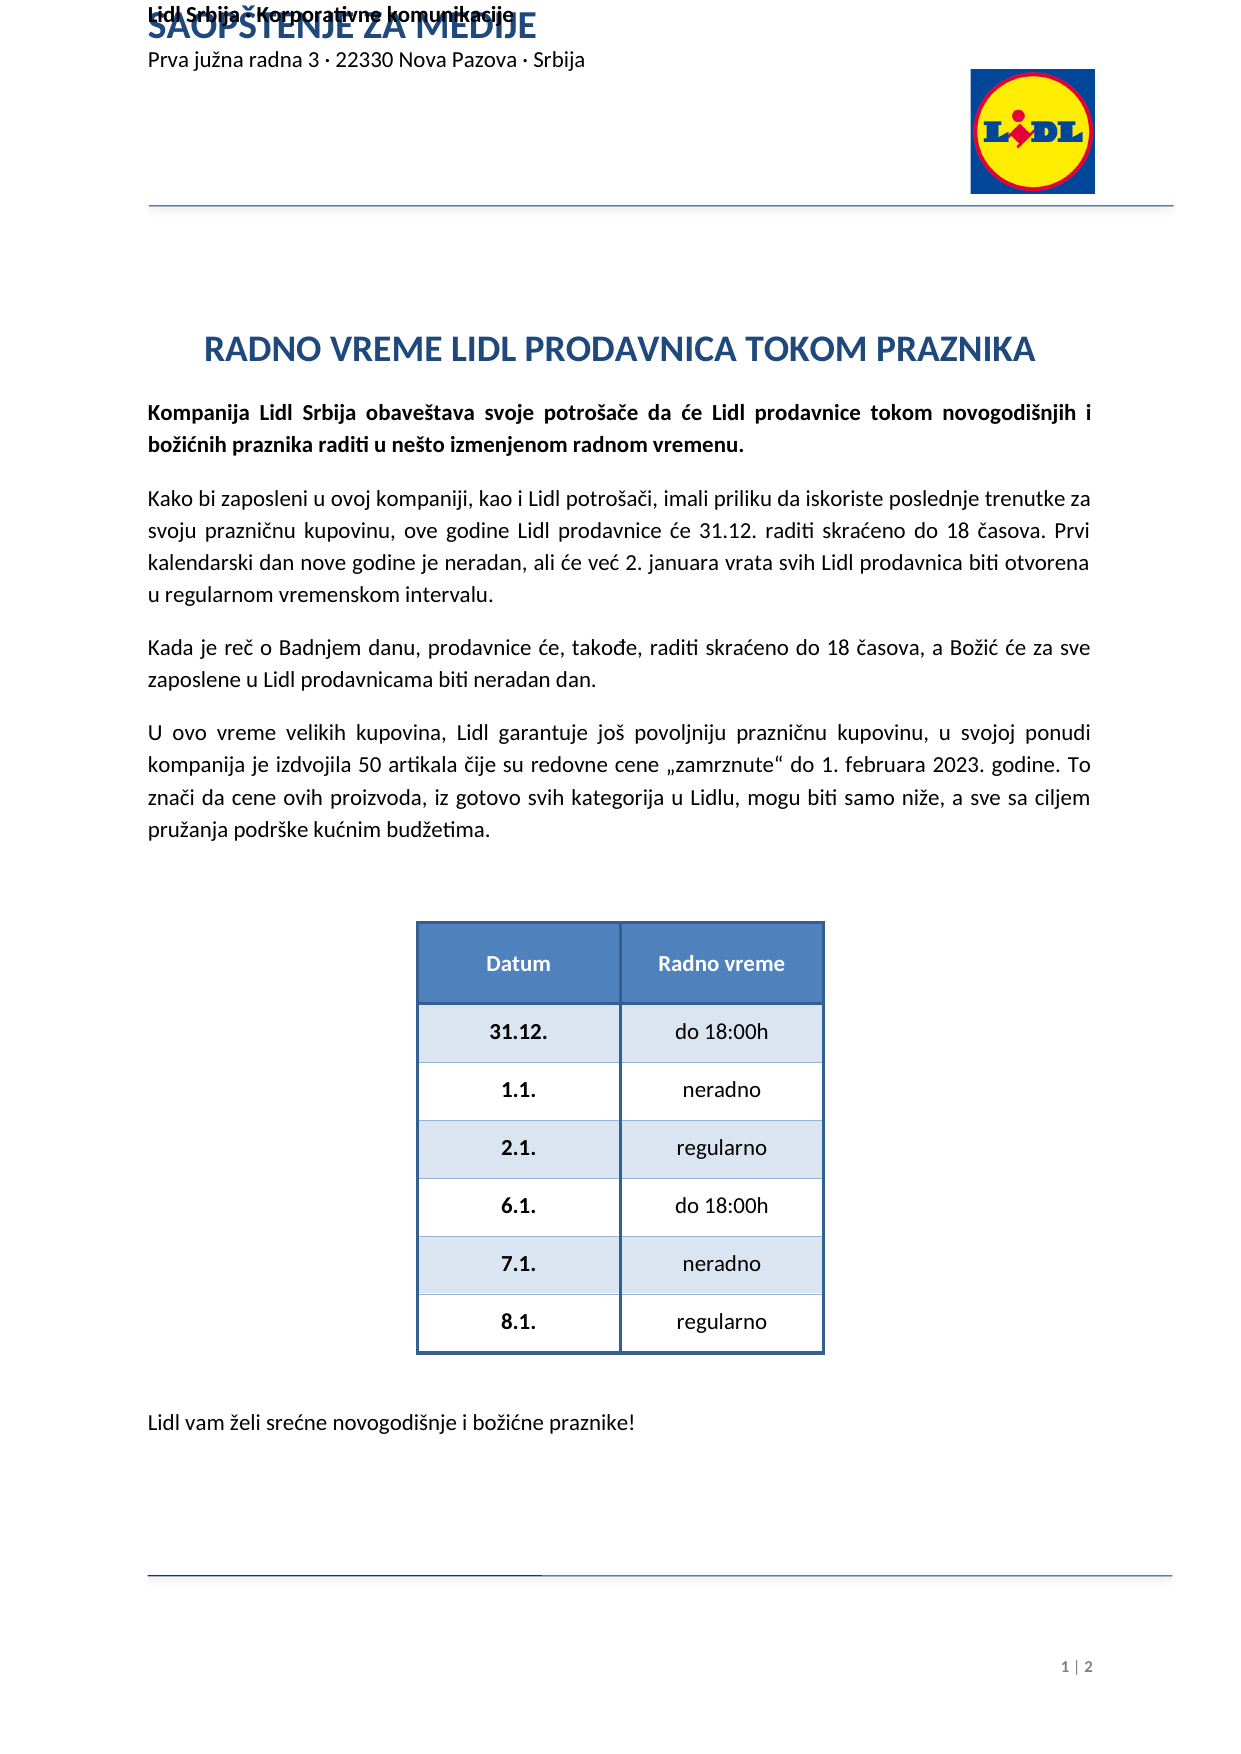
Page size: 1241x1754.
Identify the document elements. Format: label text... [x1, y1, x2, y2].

table_cell do 18:00h [622, 1179, 822, 1236]
table_cell do 18:00h [622, 1005, 822, 1062]
text Kada je reč o Badnjem danu, prodavnice će, takođe, raditi skraćeno do 18 časova, a Božić će za sve zaposlene u Lidl prodavnicama biti neradan dan. [148, 633, 1092, 693]
text Kako bi zaposleni u ovoj kompaniji, kao i Lidl potrošači, imali priliku da iskoriste poslednje trenutke za svoju prazničnu kupovinu, ove godine Lidl prodavnice će 31.12. raditi skraćeno do 18 časova. Prvi kalendarski dan nove godine je neradan, ali će već 2. januara vrata svih Lidl prodavnica biti otvorena u regularnom vremenskom intervalu. [148, 484, 1092, 608]
text U ovo vreme velikih kupovina, Lidl garantuje još povoljniju prazničnu kupovinu, u svojoj ponudi kompanija je izdvojila 50 artikala čije su redovne cene „zamrznute“ do 1. februara 2023. godine. To znači da cene ovih proizvoda, iz gotovo svih kategorija u Lidlu, mogu biti samo niže, a sve sa ciljem pružanja podrške kućnim budžetima. [148, 718, 1092, 843]
table_cell 1.1. [419, 1063, 619, 1120]
table_cell 7.1. [419, 1237, 619, 1293]
table_cell 8.1. [419, 1295, 619, 1351]
text Kompanija Lidl Srbija obaveštava svoje potrošače da će Lidl prodavnice tokom novogodišnjih i božićnih praznika raditi u nešto izmenjenom radnom vremenu. [148, 398, 1092, 459]
table_cell 31.12. [419, 1005, 619, 1062]
table_cell regularno [622, 1295, 822, 1351]
table_cell 6.1. [419, 1179, 619, 1236]
table_cell 2.1. [419, 1121, 619, 1178]
table_cell neradno [622, 1237, 822, 1293]
table_header Radno vreme [622, 924, 822, 1002]
table_header Datum [419, 924, 619, 1002]
table_cell neradno [622, 1063, 822, 1120]
text Lidl vam želi srećne novogodišnje i božićne praznike! [148, 1408, 1092, 1436]
picture [970, 69, 1095, 194]
text RADNO VREME LIDL PRODAVNICA TOKOM PRAZNIKA [148, 325, 1092, 371]
table_cell regularno [622, 1121, 822, 1178]
